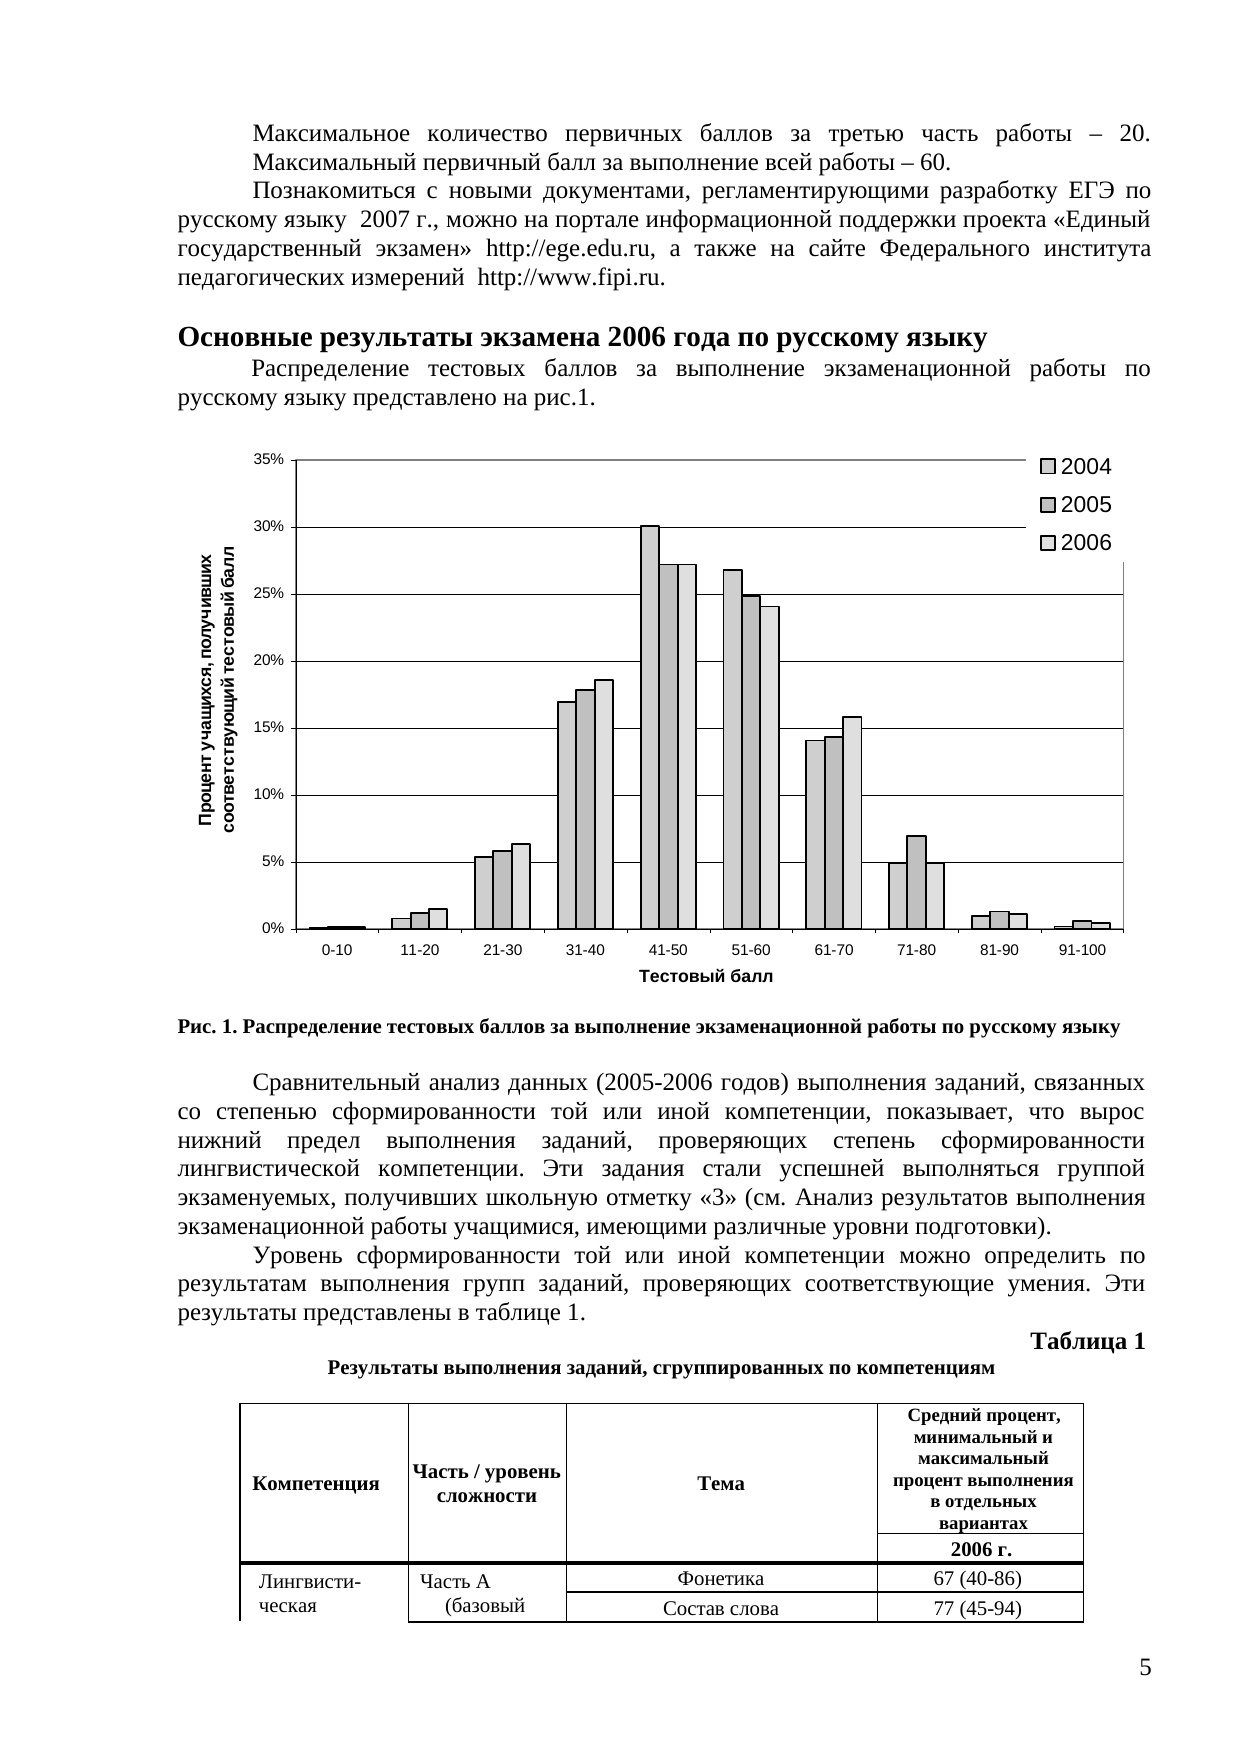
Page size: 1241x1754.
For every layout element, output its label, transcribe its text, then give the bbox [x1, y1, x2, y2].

table_cell 67 (40-86) [878, 1565, 1083, 1591]
text Сравнительный анализ данных (2005-2006 годов) выполнения заданий, связанных со степенью сформированности той или иной компетенции, показывает, что вырос нижний предел выполнения заданий, проверяющих степень сформированности лингвистической компетенции. Эти задания стали успешней выполняться группой экзаменуемых, получивших школьную отметку «3» (см. Анализ результатов выполнения экзаменационной работы учащимися, имеющими различные уровни подготовки). [177, 1067, 1146, 1240]
text Максимальное количество первичных баллов за третью часть работы – 20. Максимальный первичный балл за выполнение всей работы – 60. [252, 118, 1152, 176]
subtitle Основные результаты экзамена 2006 года по русскому языку [177, 319, 1152, 353]
text Таблица 1 [177, 1326, 1146, 1355]
table_cell Фонетика [567, 1565, 877, 1591]
table_cell 2006 г. [878, 1534, 1083, 1561]
table_header Часть / уровень сложности [409, 1404, 566, 1561]
table_header Средний процент, минимальный и максимальный процент выполнения в отдельных вариантах [878, 1404, 1083, 1533]
table_cell Лингвисти-ческая (знания о сис-теме языка, владение основными языковыми понятиями) [241, 1565, 408, 1621]
table_header Компетенция [241, 1404, 408, 1561]
text Результаты выполнения заданий, сгруппированных по компетенциям [177, 1355, 1146, 1379]
table_cell Состав слова [567, 1593, 877, 1621]
table_header Тема [567, 1404, 877, 1561]
text Рис. 1. Распределение тестовых баллов за выполнение экзаменационной работы по русскому языку [177, 1014, 1152, 1038]
text Познакомиться с новыми документами, регламентирующими разработку ЕГЭ по русскому языку 2007 г., можно на портале информационной поддержки проекта «Единый государственный экзамен» http://ege.edu.ru, а также на сайте Федерального института педагогических измерений http://www.fipi.ru. [177, 176, 1152, 291]
table_cell 77 (45-94) [878, 1593, 1083, 1621]
text Распределение тестовых баллов за выполнение экзаменационной работы по русскому языку представлено на рис.1. [177, 353, 1152, 410]
text Уровень сформированности той или иной компетенции можно определить по результатам выполнения групп заданий, проверяющих соответствующие умения. Эти результаты представлены в таблице 1. [177, 1240, 1146, 1326]
table_cell Часть А (базовый уровень) [409, 1565, 566, 1621]
